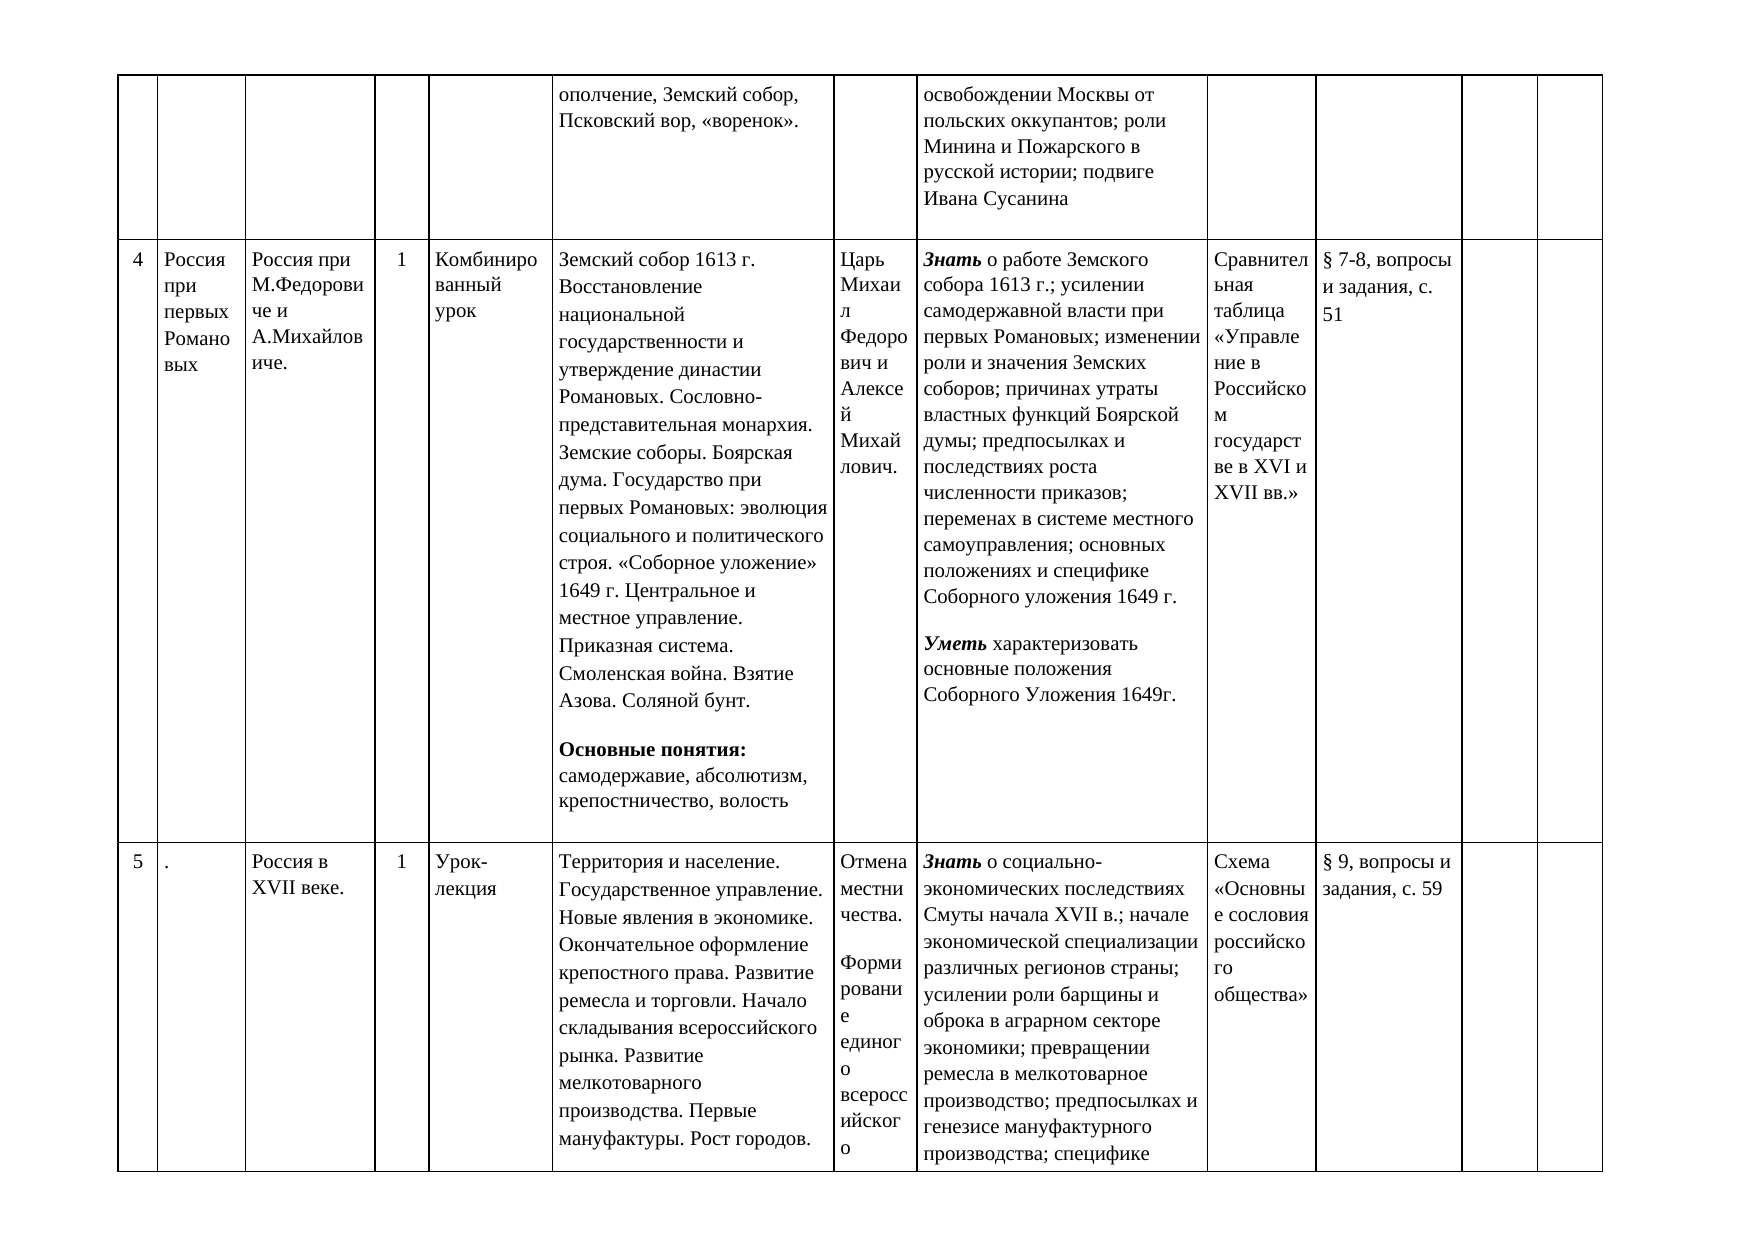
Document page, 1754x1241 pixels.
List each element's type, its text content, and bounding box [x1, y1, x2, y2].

table_cell § 7-8, вопросы и задания, с. 51 [1317, 240, 1461, 842]
table_cell 1 [376, 240, 428, 842]
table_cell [1208, 843, 1315, 1171]
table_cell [553, 843, 833, 1171]
table_cell Комбинированный урок [430, 240, 552, 842]
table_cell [1317, 843, 1461, 1171]
table_cell Знать о работе Земского собора .; усилении самодержавной власти при первых Романовых; изменении роли и значения Земских соборов; причинах утраты властных функций Боярской думы; предпосылках и последствиях роста численности приказов; переменах в системе местного самоуправления; основных положениях и специфике Соборного уложения . Уметь характеризовать основные положения Соборного Уложения 1649г. [918, 240, 1207, 842]
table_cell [1208, 76, 1315, 239]
table_cell [1538, 843, 1602, 1171]
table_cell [246, 76, 374, 239]
table_cell Россия в XVII веке. [246, 843, 374, 1171]
table_cell Россия при первых Романовых [158, 240, 245, 842]
table_cell [158, 76, 245, 239]
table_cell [918, 843, 1207, 1171]
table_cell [430, 76, 552, 239]
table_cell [553, 76, 833, 239]
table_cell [835, 76, 916, 239]
table_cell 5 [119, 843, 157, 1171]
table_cell Россия при М.Федоровиче и А.Михайловиче. [246, 240, 374, 842]
table_cell . [158, 843, 245, 1171]
table_cell [1538, 240, 1602, 842]
table_cell [1463, 76, 1537, 239]
table_cell 4 [119, 240, 157, 842]
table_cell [1317, 76, 1461, 239]
table_cell Урок-лекция [430, 843, 552, 1171]
table_cell [1538, 76, 1602, 239]
table_cell [1463, 240, 1537, 842]
table_cell 1 [376, 76, 428, 239]
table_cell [918, 76, 1207, 239]
table_cell 1 [376, 843, 428, 1171]
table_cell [835, 843, 916, 1171]
table_cell 3 [119, 76, 157, 239]
table_cell Земский собор . Восстановление национальной государственности и утверждение династии Романовых. Сословно-представительная монархия. Земские соборы. Боярская дума. Государство при первых Романовых: эволюция социального и политического строя. «Соборное уложение» . Центральное и местное управление. Приказная система. Смоленская война. Взятие Азова. Соляной бунт. Основные понятия: самодержавие, абсолютизм, крепостничество, волость [553, 240, 833, 842]
table_cell [1463, 843, 1537, 1171]
table_cell Царь Михаил Федорович и Алексей Михайлович. [835, 240, 916, 842]
table_cell Сравнительная таблица «Управление в Российском государстве в XVI и XVII вв.» [1208, 240, 1315, 842]
